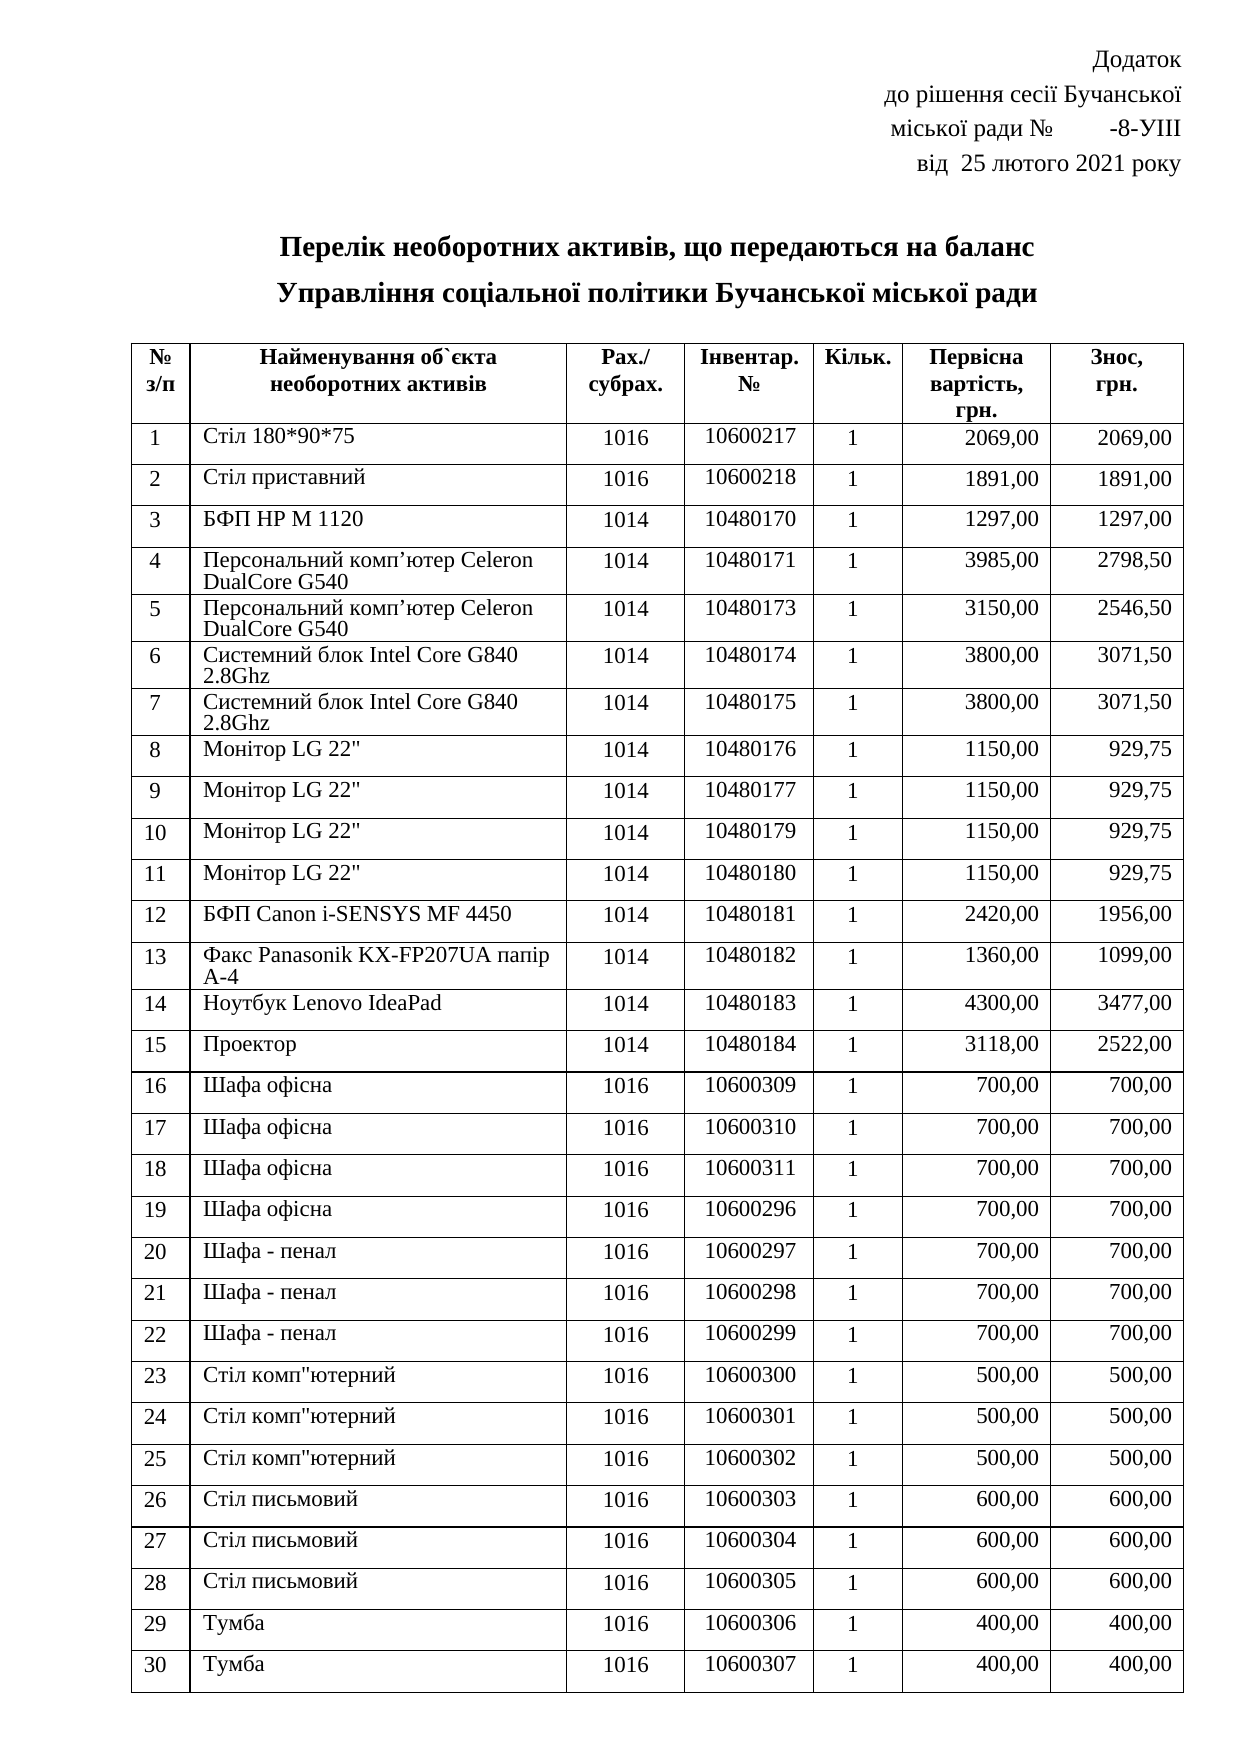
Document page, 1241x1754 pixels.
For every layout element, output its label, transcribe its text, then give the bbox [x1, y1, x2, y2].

table_cell 30 [132, 1651, 189, 1692]
table_cell Монітор LG 22" [191, 777, 566, 818]
table_cell 1956,00 [1051, 901, 1183, 942]
table_cell 1016 [567, 1445, 684, 1485]
table_cell 1297,00 [1051, 506, 1183, 547]
table_cell 1099,00 [1051, 943, 1183, 989]
table_cell 700,00 [903, 1073, 1050, 1113]
table_cell Шафа офісна [191, 1073, 566, 1113]
table_cell 1014 [567, 689, 684, 735]
table_cell 700,00 [903, 1321, 1050, 1361]
table_cell 1016 [567, 424, 684, 464]
table_cell 22 [132, 1321, 189, 1361]
table_cell 27 [132, 1528, 189, 1568]
table_cell 1 [814, 506, 902, 547]
table_cell 1 [814, 990, 902, 1030]
table_cell 8 [132, 736, 189, 776]
table_cell 700,00 [1051, 1321, 1183, 1361]
table_cell 600,00 [1051, 1528, 1183, 1568]
table_cell 400,00 [903, 1651, 1050, 1692]
table_cell 29 [132, 1610, 189, 1650]
table_cell Монітор LG 22" [191, 736, 566, 776]
table_cell 1016 [567, 1197, 684, 1237]
table_cell 1 [814, 595, 902, 641]
table_cell 10600301 [685, 1403, 813, 1444]
table_cell 1 [814, 1445, 902, 1485]
table_cell 400,00 [1051, 1610, 1183, 1650]
table_cell 500,00 [1051, 1403, 1183, 1444]
table_cell 700,00 [903, 1197, 1050, 1237]
table_cell 10600298 [685, 1279, 813, 1319]
table_cell 3118,00 [903, 1031, 1050, 1071]
table_cell 2069,00 [903, 424, 1050, 464]
table_cell 1 [814, 819, 902, 859]
table_cell Шафа офісна [191, 1114, 566, 1154]
table_cell Системний блок Intel Core G840 2.8Ghz [191, 689, 566, 735]
table_cell 1014 [567, 777, 684, 818]
table_cell 700,00 [903, 1114, 1050, 1154]
text Додаток [133, 44, 1181, 73]
table_cell 1 [814, 777, 902, 818]
table_cell 10480183 [685, 990, 813, 1030]
table_cell 10600217 [685, 424, 813, 464]
table_cell 1 [814, 689, 902, 735]
table_cell 1360,00 [903, 943, 1050, 989]
table_cell 11 [132, 860, 189, 900]
table_cell 1 [814, 1073, 902, 1113]
table_cell 600,00 [903, 1528, 1050, 1568]
table_cell 1016 [567, 1279, 684, 1319]
table_cell 1 [814, 1651, 902, 1692]
table_cell БФП Canon i-SENSYS MF 4450 [191, 901, 566, 942]
table_cell 23 [132, 1362, 189, 1402]
table_cell 1016 [567, 465, 684, 505]
table_cell 1016 [567, 1238, 684, 1278]
table_cell 1 [814, 736, 902, 776]
table_cell 10480173 [685, 595, 813, 641]
table_cell 500,00 [903, 1445, 1050, 1485]
table_cell Стіл комп"ютерний [191, 1362, 566, 1402]
table_cell 3150,00 [903, 595, 1050, 641]
table_cell 10480182 [685, 943, 813, 989]
table_cell 1 [814, 1114, 902, 1154]
table_cell Проектор [191, 1031, 566, 1071]
table_cell 3071,50 [1051, 642, 1183, 688]
table_cell Шафа офісна [191, 1197, 566, 1237]
table_cell 700,00 [1051, 1238, 1183, 1278]
table_cell 3 [132, 506, 189, 547]
table_cell 1016 [567, 1073, 684, 1113]
table_cell 10600305 [685, 1569, 813, 1609]
table_cell 10600300 [685, 1362, 813, 1402]
table_cell Персональний комп’ютер Celeron DualCore G540 [191, 595, 566, 641]
table_cell Шафа офісна [191, 1155, 566, 1196]
table_cell 10480181 [685, 901, 813, 942]
table_cell Монітор LG 22" [191, 860, 566, 900]
table_cell 929,75 [1051, 736, 1183, 776]
table_cell Тумба [191, 1651, 566, 1692]
text міської ради № -8-УІІІ [133, 113, 1181, 142]
table_header Кільк. [814, 344, 902, 422]
table_cell 19 [132, 1197, 189, 1237]
table_cell 1 [814, 1279, 902, 1319]
table_cell 10480179 [685, 819, 813, 859]
table_cell 700,00 [1051, 1073, 1183, 1113]
table_cell 929,75 [1051, 860, 1183, 900]
table_cell 10480177 [685, 777, 813, 818]
table_cell Стіл комп"ютерний [191, 1445, 566, 1485]
table_cell Стіл письмовий [191, 1528, 566, 1568]
table_cell 10600311 [685, 1155, 813, 1196]
table_cell 9 [132, 777, 189, 818]
table_header Інвентар. № [685, 344, 813, 422]
table_cell 700,00 [903, 1155, 1050, 1196]
table_header № з/п [132, 344, 189, 422]
table_cell 1 [814, 1403, 902, 1444]
table_header Рах./ субрах. [567, 344, 684, 422]
table_header Знос, грн. [1051, 344, 1183, 422]
table_cell 1014 [567, 506, 684, 547]
table_cell Стіл 180*90*75 [191, 424, 566, 464]
table_cell 10480174 [685, 642, 813, 688]
table_cell 10600299 [685, 1321, 813, 1361]
table_cell 16 [132, 1073, 189, 1113]
table_cell 500,00 [1051, 1445, 1183, 1485]
table_cell 1 [814, 943, 902, 989]
table_cell 3477,00 [1051, 990, 1183, 1030]
table_cell 25 [132, 1445, 189, 1485]
table_cell Факс Panasonik KX-FP207UA папір А-4 [191, 943, 566, 989]
table_cell 600,00 [903, 1569, 1050, 1609]
table_cell 10600297 [685, 1238, 813, 1278]
table_cell 15 [132, 1031, 189, 1071]
table_cell 1 [814, 1486, 902, 1526]
table_cell 1 [814, 1610, 902, 1650]
table_cell 17 [132, 1114, 189, 1154]
table_cell 10600218 [685, 465, 813, 505]
table_cell 21 [132, 1279, 189, 1319]
table_cell Стіл письмовий [191, 1486, 566, 1526]
table_cell 400,00 [903, 1610, 1050, 1650]
table_cell 700,00 [1051, 1279, 1183, 1319]
table_cell 929,75 [1051, 819, 1183, 859]
text до рішення сесії Бучанської [133, 79, 1181, 108]
table_cell 1 [814, 548, 902, 594]
table_cell 1 [814, 1569, 902, 1609]
table_cell 1016 [567, 1155, 684, 1196]
table_cell 1 [814, 642, 902, 688]
table_cell 10 [132, 819, 189, 859]
table_cell 10480171 [685, 548, 813, 594]
table_cell 2069,00 [1051, 424, 1183, 464]
table_cell 700,00 [1051, 1114, 1183, 1154]
table_cell 2798,50 [1051, 548, 1183, 594]
table_cell 1150,00 [903, 860, 1050, 900]
table_header Найменування об`єкта необоротних активів [191, 344, 566, 422]
table_cell 10600310 [685, 1114, 813, 1154]
table_cell Стіл приставний [191, 465, 566, 505]
table_cell 700,00 [1051, 1197, 1183, 1237]
table_cell 1014 [567, 901, 684, 942]
table_cell 1016 [567, 1486, 684, 1526]
table_cell 10480176 [685, 736, 813, 776]
text Управління соціальної політики Бучанської міської ради [133, 275, 1181, 309]
table_cell 28 [132, 1569, 189, 1609]
table_cell 1 [814, 1321, 902, 1361]
table_cell 3071,50 [1051, 689, 1183, 735]
table_cell 4 [132, 548, 189, 594]
table_cell 1014 [567, 1031, 684, 1071]
table_cell БФП НР М 1120 [191, 506, 566, 547]
table_cell 400,00 [1051, 1651, 1183, 1692]
table_cell 700,00 [1051, 1155, 1183, 1196]
table_cell 600,00 [1051, 1569, 1183, 1609]
table_cell Персональний комп’ютер Celeron DualCore G540 [191, 548, 566, 594]
table_cell 700,00 [903, 1238, 1050, 1278]
table_cell Тумба [191, 1610, 566, 1650]
table_cell 1016 [567, 1528, 684, 1568]
table_cell 10600302 [685, 1445, 813, 1485]
table_cell 1891,00 [1051, 465, 1183, 505]
table_cell 600,00 [1051, 1486, 1183, 1526]
table_cell 2546,50 [1051, 595, 1183, 641]
table_cell 1014 [567, 819, 684, 859]
table_cell 1297,00 [903, 506, 1050, 547]
table_cell 1014 [567, 860, 684, 900]
table_cell 600,00 [903, 1486, 1050, 1526]
table_cell 1014 [567, 595, 684, 641]
table_cell 24 [132, 1403, 189, 1444]
table_cell 10480184 [685, 1031, 813, 1071]
table_cell 18 [132, 1155, 189, 1196]
table_cell 1891,00 [903, 465, 1050, 505]
table_cell 4300,00 [903, 990, 1050, 1030]
table_cell Системний блок Intel Core G840 2.8Ghz [191, 642, 566, 688]
table_cell 1016 [567, 1403, 684, 1444]
table_cell Шафа - пенал [191, 1279, 566, 1319]
table_cell Стіл комп"ютерний [191, 1403, 566, 1444]
table_cell 500,00 [903, 1362, 1050, 1402]
table_cell 929,75 [1051, 777, 1183, 818]
table_cell 3985,00 [903, 548, 1050, 594]
table_cell Шафа - пенал [191, 1321, 566, 1361]
table_cell 1016 [567, 1569, 684, 1609]
table_cell 1 [814, 1528, 902, 1568]
table_cell 1 [814, 1238, 902, 1278]
table_cell 14 [132, 990, 189, 1030]
table_cell 10600296 [685, 1197, 813, 1237]
table_cell 1014 [567, 548, 684, 594]
table_cell 10600303 [685, 1486, 813, 1526]
table_cell 10600304 [685, 1528, 813, 1568]
table_cell 10480170 [685, 506, 813, 547]
table_cell 1150,00 [903, 819, 1050, 859]
table_cell 1150,00 [903, 736, 1050, 776]
table_cell 26 [132, 1486, 189, 1526]
text Перелік необоротних активів, що передаються на баланс [133, 229, 1181, 263]
table_cell 1016 [567, 1651, 684, 1692]
table_cell 10480175 [685, 689, 813, 735]
table_cell 1 [814, 1155, 902, 1196]
table_cell 1016 [567, 1114, 684, 1154]
table_cell 1014 [567, 990, 684, 1030]
table_cell 1150,00 [903, 777, 1050, 818]
table_cell 1016 [567, 1362, 684, 1402]
table_cell 12 [132, 901, 189, 942]
table_cell 1 [814, 1031, 902, 1071]
table_cell 1016 [567, 1610, 684, 1650]
table_cell 500,00 [1051, 1362, 1183, 1402]
table_cell 500,00 [903, 1403, 1050, 1444]
table_cell 1 [814, 465, 902, 505]
table_cell 10480180 [685, 860, 813, 900]
table_cell 10600306 [685, 1610, 813, 1650]
table_cell 6 [132, 642, 189, 688]
table_cell 1 [814, 424, 902, 464]
table_cell 1 [814, 1362, 902, 1402]
table_cell 1 [814, 1197, 902, 1237]
table_header Первісна вартість, грн. [903, 344, 1050, 422]
table_cell 10600309 [685, 1073, 813, 1113]
table_cell 1 [814, 860, 902, 900]
table_cell 2420,00 [903, 901, 1050, 942]
text від 25 лютого 2021 року [133, 148, 1181, 177]
table_cell 1014 [567, 736, 684, 776]
table_cell Стіл письмовий [191, 1569, 566, 1609]
table_cell 3800,00 [903, 689, 1050, 735]
table_cell 1016 [567, 1321, 684, 1361]
table_cell 1 [132, 424, 189, 464]
table_cell 1014 [567, 943, 684, 989]
table_cell 10600307 [685, 1651, 813, 1692]
table_cell 2 [132, 465, 189, 505]
table_cell 2522,00 [1051, 1031, 1183, 1071]
table_cell Ноутбук Lenovo IdeaPad [191, 990, 566, 1030]
table_cell 13 [132, 943, 189, 989]
table_cell 5 [132, 595, 189, 641]
table_cell Шафа - пенал [191, 1238, 566, 1278]
table_cell 3800,00 [903, 642, 1050, 688]
table_cell 1014 [567, 642, 684, 688]
table_cell Монітор LG 22" [191, 819, 566, 859]
table_cell 20 [132, 1238, 189, 1278]
table_cell 1 [814, 901, 902, 942]
table_cell 7 [132, 689, 189, 735]
table_cell 700,00 [903, 1279, 1050, 1319]
